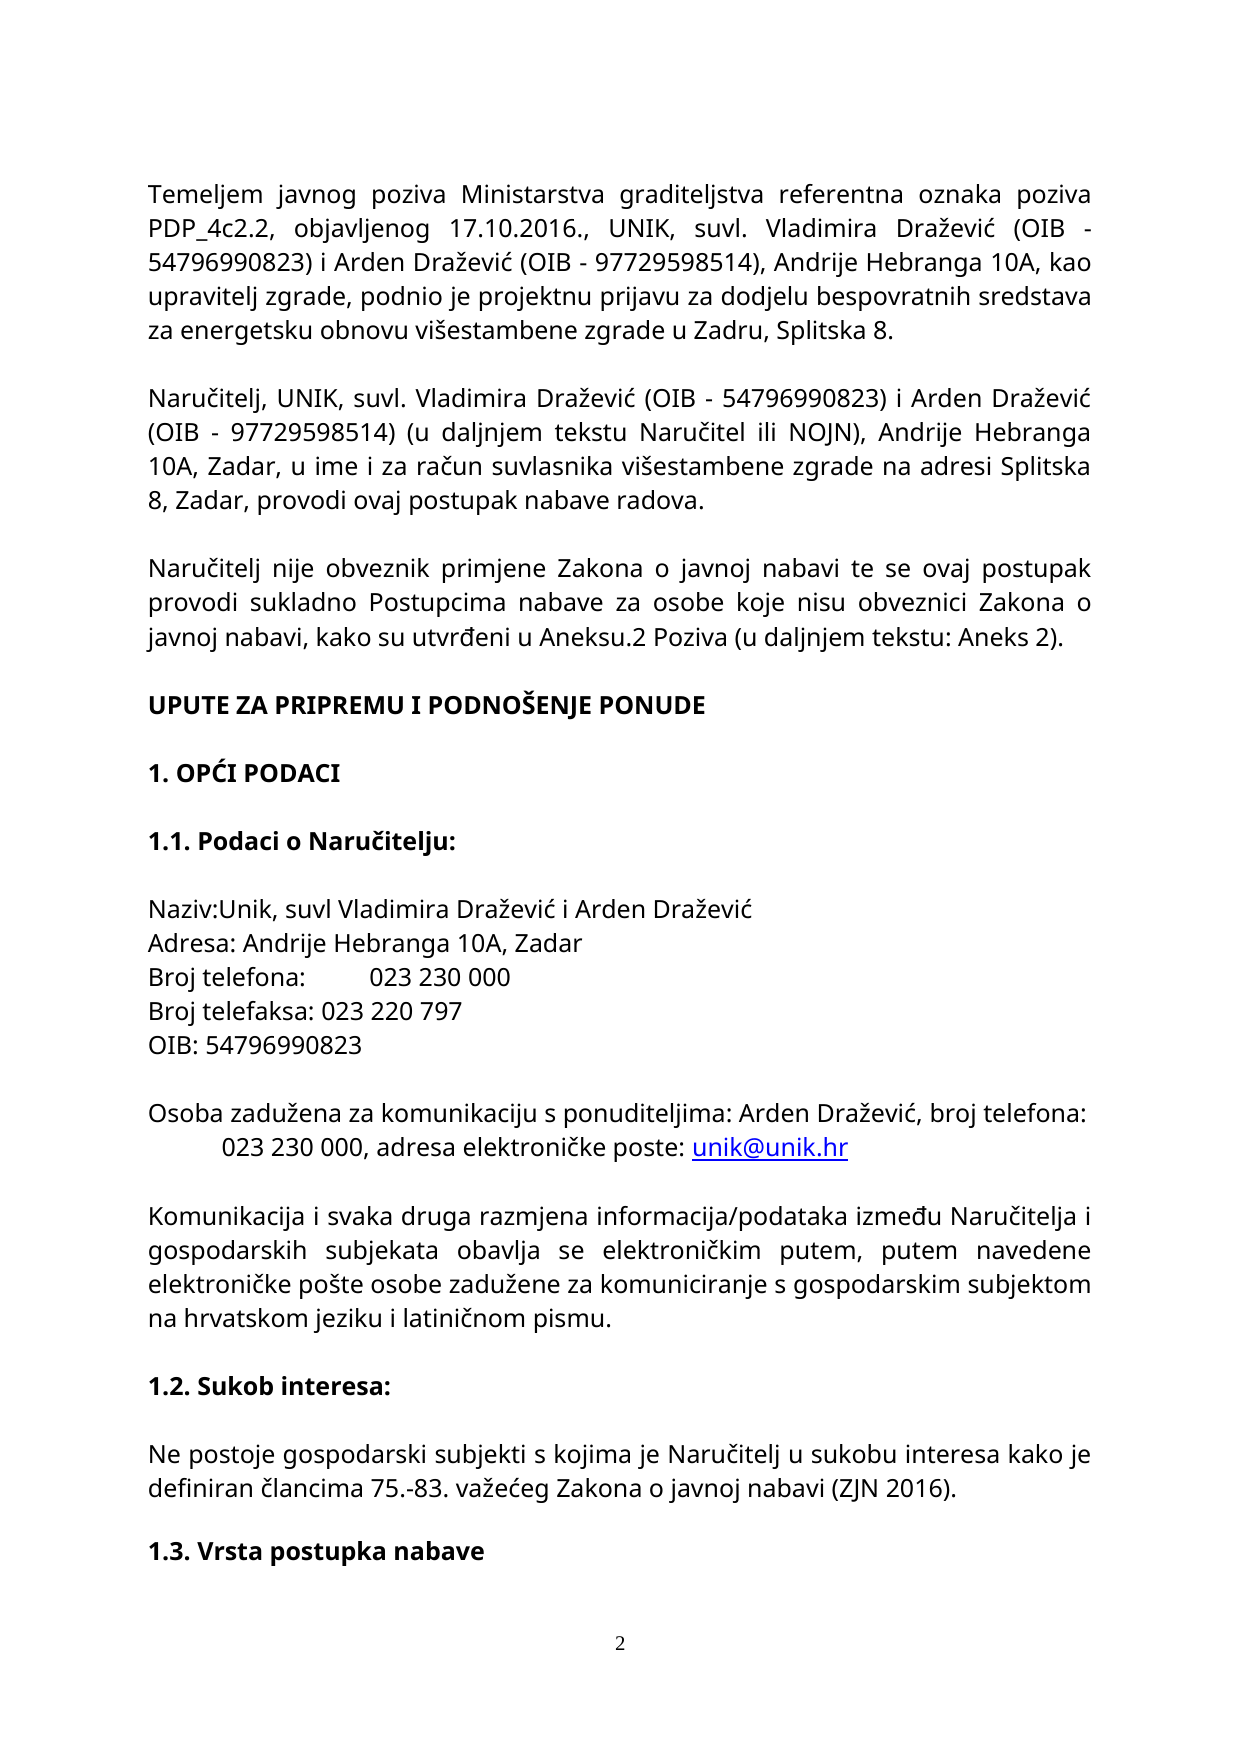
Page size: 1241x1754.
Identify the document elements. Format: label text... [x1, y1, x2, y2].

text 1.1. Podaci o Naručitelju: [148, 823, 1093, 858]
text Komunikacija i svaka druga razmjena informacija/podataka između Naručitelja i gospodarskih subjekata obavlja se elektroničkim putem, putem navedene elektroničke pošte osobe zadužene za komuniciranje s gospodarskim subjektom na hrvatskom jeziku i latiničnom pismu. [148, 1198, 1093, 1334]
text OIB: 54796990823 [148, 1028, 1093, 1062]
text 1.3. Vrsta postupka nabave [148, 1533, 1093, 1568]
text Naručitelj nije obveznik primjene Zakona o javnoj nabavi te se ovaj postupak provodi sukladno Postupcima nabave za osobe koje nisu obveznici Zakona o javnoj nabavi, kako su utvrđeni u Aneksu.2 Poziva (u daljnjem tekstu: Aneks 2). [148, 551, 1093, 653]
text UPUTE ZA PRIPREMU I PODNOŠENJE PONUDE [148, 687, 1093, 721]
text Temeljem javnog poziva Ministarstva graditeljstva referentna oznaka poziva PDP_4c2.2, objavljenog 17.10.2016., UNIK, suvl. Vladimira Dražević (OIB - 54796990823) i Arden Dražević (OIB - 97729598514), Andrije Hebranga 10A, kao upravitelj zgrade, podnio je projektnu prijavu za dodjelu bespovratnih sredstava za energetsku obnovu višestambene zgrade u Zadru, Splitska 8. [148, 176, 1093, 347]
text Ne postoje gospodarski subjekti s kojima je Naručitelj u sukobu interesa kako je definiran člancima 75.-83. važećeg Zakona o javnoj nabavi (ZJN 2016). [148, 1437, 1093, 1505]
text Naziv:Unik, suvl Vladimira Dražević i Arden Dražević [148, 892, 1093, 926]
text Broj telefaksa: 023 220 797 [148, 994, 1093, 1028]
text 1. OPĆI PODACI [148, 755, 1093, 789]
text Osoba zadužena za komunikaciju s ponuditeljima: Arden Dražević, broj telefona: 023 230 000, adresa elektroničke poste: unik@unik.hr [148, 1096, 1093, 1164]
text Naručitelj, UNIK, suvl. Vladimira Dražević (OIB - 54796990823) i Arden Dražević (OIB - 97729598514) (u daljnjem tekstu Naručitel ili NOJN), Andrije Hebranga 10A, Zadar, u ime i za račun suvlasnika višestambene zgrade na adresi Splitska 8, Zadar, provodi ovaj postupak nabave radova. [148, 381, 1093, 517]
text Broj telefona: 023 230 000 [148, 960, 1093, 994]
text Adresa: Andrije Hebranga 10A, Zadar [148, 926, 1093, 960]
text 1.2. Sukob interesa: [148, 1368, 1093, 1403]
